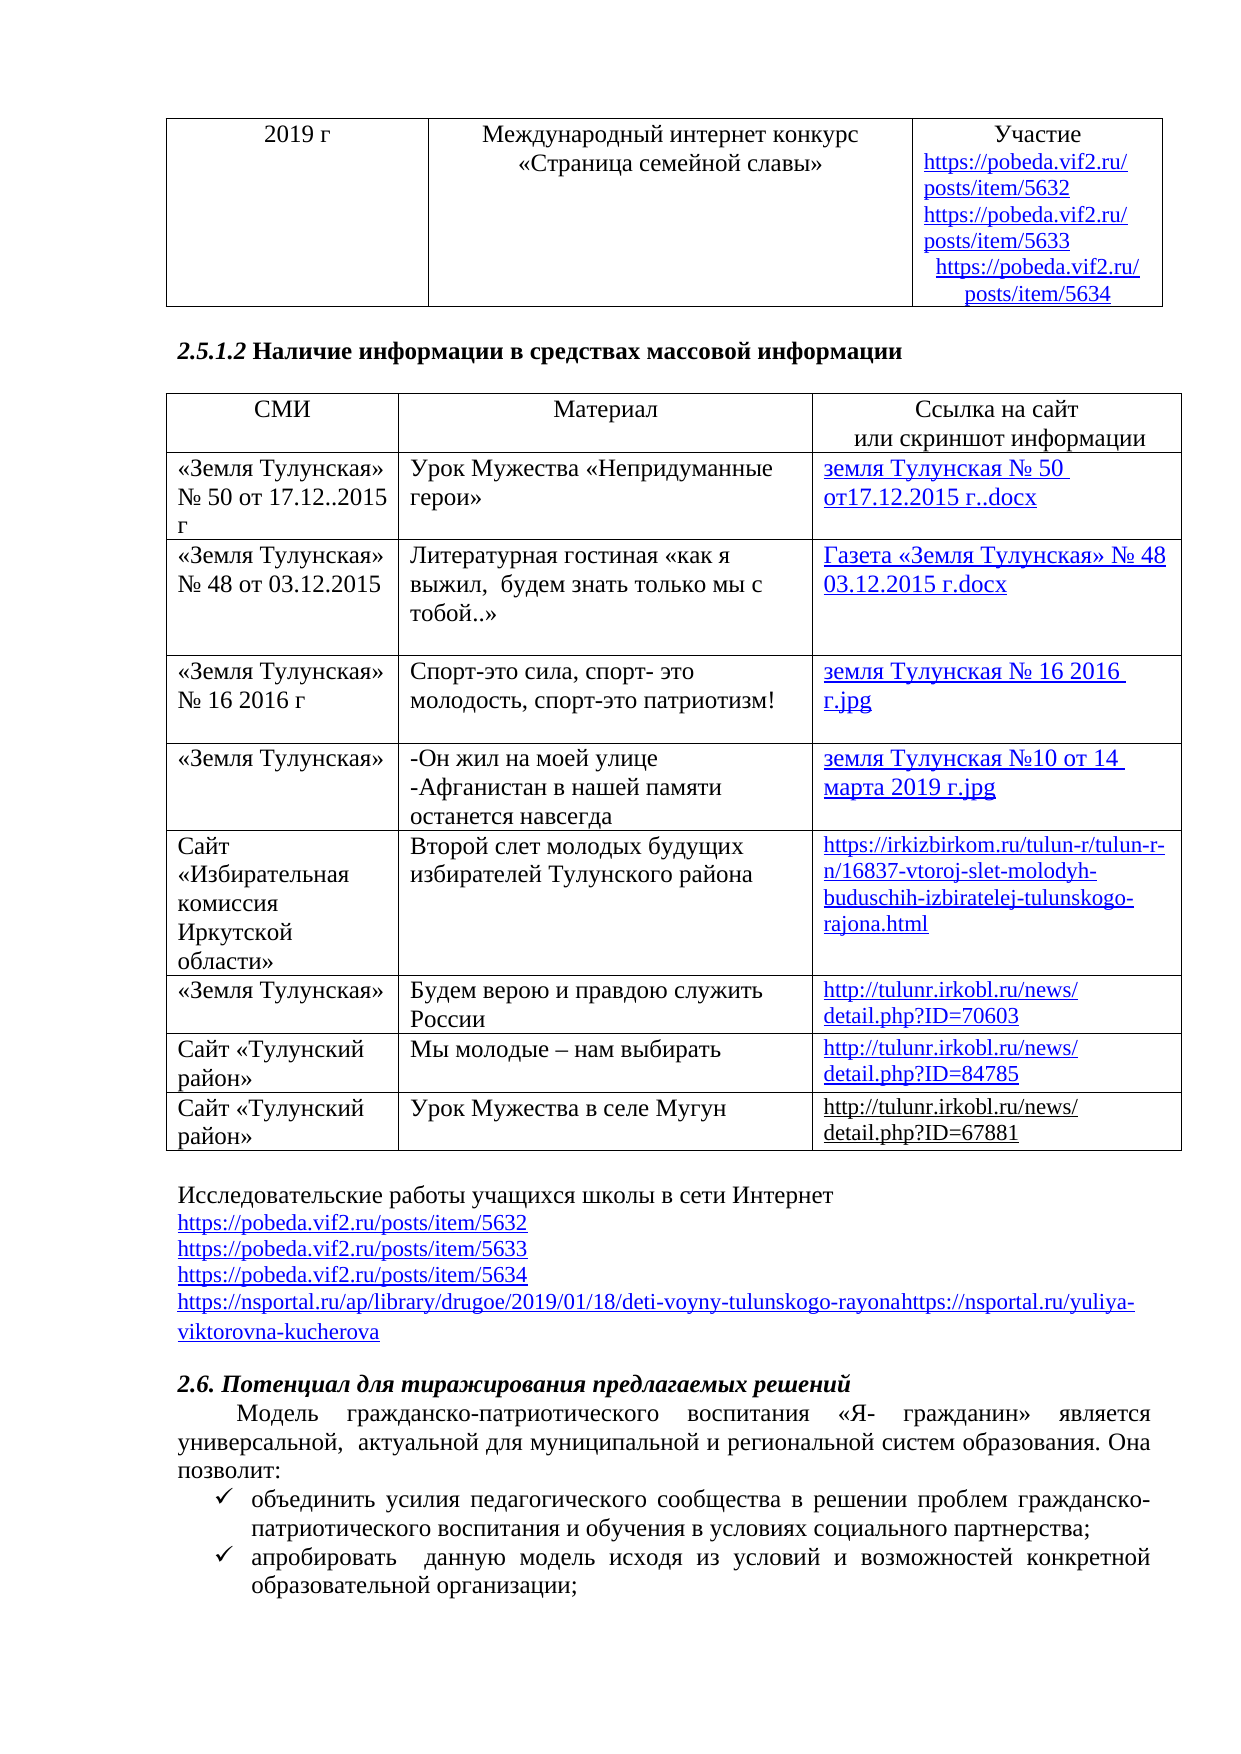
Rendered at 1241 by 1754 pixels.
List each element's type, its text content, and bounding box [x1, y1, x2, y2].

table_cell Сайт «Избирательная комиссия Иркутской области» [167, 831, 398, 974]
table_cell «Земля Тулунская» [167, 976, 398, 1033]
text https://pobeda.vif2.ru/posts/item/5634 [177, 1261, 1152, 1288]
text https://pobeda.vif2.ru/posts/item/5632 [177, 1209, 1152, 1235]
text 2.5.1.2 Наличие информации в средствах массовой информации [177, 336, 1152, 364]
table_header Материал [399, 394, 812, 452]
list апробировать данную модель исходя из условий и возможностей конкретной образовательной организации; [213, 1542, 1152, 1599]
text Исследовательские работы учащихся школы в сети Интернет [177, 1180, 1152, 1209]
table_header СМИ [167, 394, 398, 452]
table_cell Сайт «Тулунский район» [167, 1034, 398, 1092]
table_cell Мы молодые – нам выбирать [399, 1034, 812, 1092]
table_cell Литературная гостиная «как я выжил, будем знать только мы с тобой..» [399, 540, 812, 655]
table_cell Урок Мужества в селе Мугун [399, 1093, 812, 1150]
table_cell Международный интернет конкурс «Страница семейной славы» [429, 119, 912, 306]
text Модель гражданско-патриотического воспитания «Я- гражданин» является универсальной, актуальной для муниципальной и региональной систем образования. Она позволит: [177, 1398, 1152, 1484]
table_cell Второй слет молодых будущих избирателей Тулунского района [399, 831, 812, 974]
table_cell земля Тулунская №10 от 14 марта 2019 г.jpg [813, 744, 1181, 830]
table_cell «Земля Тулунская» [167, 744, 398, 830]
text https://nsportal.ru/ap/library/drugoe/2019/01/18/deti-voyny-tulunskogo-rayonahttps://nsportal.ru/yuliya-viktorovna-kucherova [177, 1288, 1152, 1344]
table_cell Газета «Земля Тулунская» № 48 03.12.2015 г.docx [813, 540, 1181, 655]
table_cell земля Тулунская № 16 2016 г.jpg [813, 656, 1181, 742]
table_cell «Земля Тулунская» № 48 от 03.12.2015 [167, 540, 398, 655]
table_cell 2019 г [167, 119, 428, 306]
table_cell «Земля Тулунская» № 50 от 17.12..2015 г [167, 453, 398, 539]
table_cell Спорт-это сила, спорт- это молодость, спорт-это патриотизм! [399, 656, 812, 742]
table_cell земля Тулунская № 50 от17.12.2015 г..docx [813, 453, 1181, 539]
table_cell http://tulunr.irkobl.ru/news/detail.php?ID=70603 [813, 976, 1181, 1033]
table_cell http://tulunr.irkobl.ru/news/detail.php?ID=67881 [813, 1093, 1181, 1150]
text https://pobeda.vif2.ru/posts/item/5633 [177, 1235, 1152, 1261]
table_cell https://irkizbirkom.ru/tulun-r/tulun-r-n/16837-vtoroj-slet-molodyh-buduschih-izbiratelej-tulunskogo-rajona.html [813, 831, 1181, 974]
table_cell Участие https://pobeda.vif2.ru/posts/item/5632 https://pobeda.vif2.ru/posts/item/5633 https://pobeda.vif2.ru/posts/item/5634 [913, 119, 1162, 306]
table_cell Будем верою и правдою служить России [399, 976, 812, 1033]
table_header Ссылка на сайт или скриншот информации [813, 394, 1181, 452]
text 2.6. Потенциал для тиражирования предлагаемых решений [177, 1369, 1152, 1398]
list объединить усилия педагогического сообщества в решении проблем гражданско-патриотического воспитания и обучения в условиях социального партнерства; [213, 1484, 1152, 1542]
table_cell Сайт «Тулунский район» [167, 1093, 398, 1150]
table_cell http://tulunr.irkobl.ru/news/detail.php?ID=84785 [813, 1034, 1181, 1092]
table_cell «Земля Тулунская» № 16 2016 г [167, 656, 398, 742]
table_cell Урок Мужества «Непридуманные герои» [399, 453, 812, 539]
table_cell -Он жил на моей улице -Афганистан в нашей памяти останется навсегда [399, 744, 812, 830]
